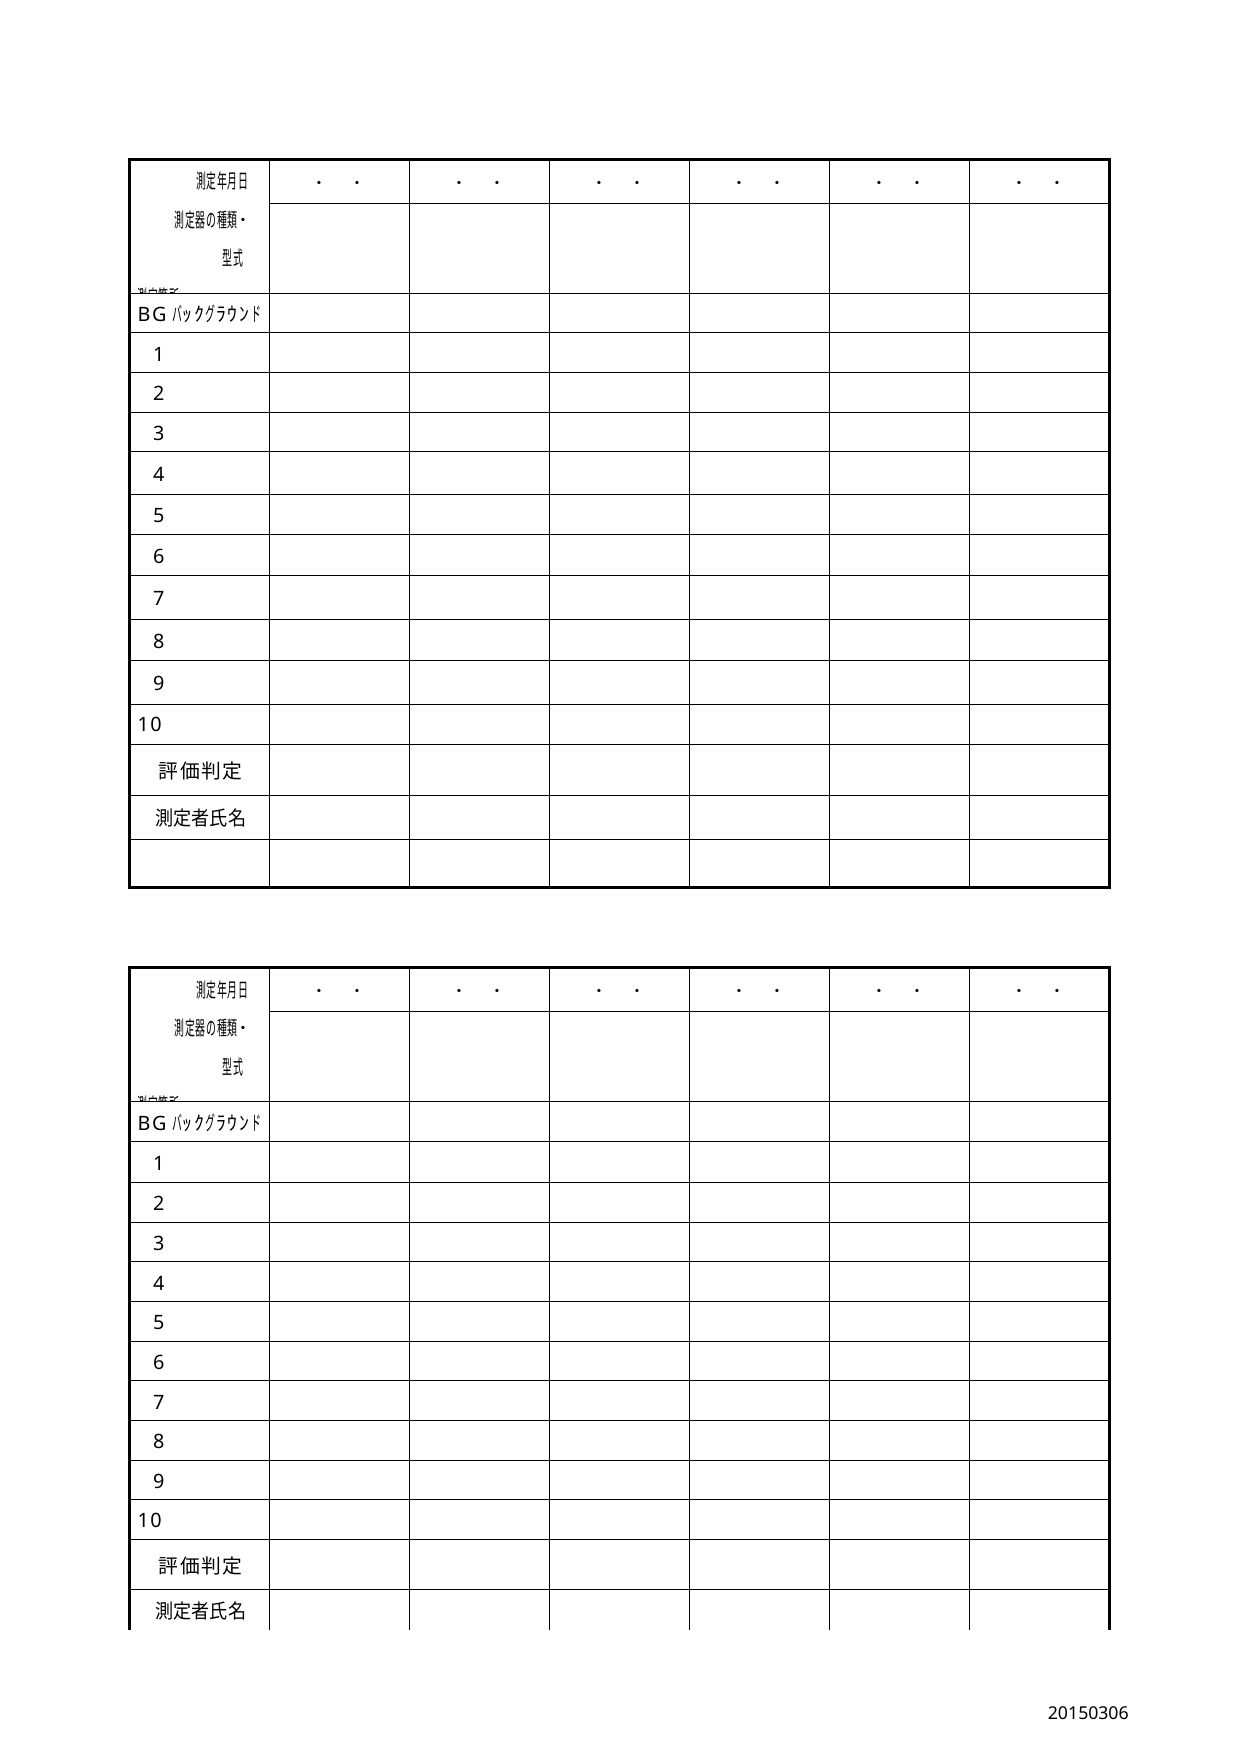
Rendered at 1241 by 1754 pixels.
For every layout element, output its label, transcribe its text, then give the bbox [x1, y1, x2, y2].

table_cell [410, 705, 549, 743]
table_cell [830, 413, 969, 451]
table_cell [270, 840, 409, 886]
table_cell [970, 1142, 1108, 1182]
table_cell 6 [131, 1342, 269, 1380]
table_cell [270, 373, 409, 412]
table_cell [131, 840, 269, 886]
table_cell [410, 413, 549, 451]
table_cell [970, 1421, 1108, 1460]
table_cell [270, 1540, 409, 1589]
table_cell [550, 1302, 689, 1341]
table_cell [270, 294, 409, 332]
table_cell [270, 620, 409, 660]
table_cell [550, 1012, 689, 1101]
table_cell [550, 1500, 689, 1539]
table_cell 3 [131, 413, 269, 451]
table_cell [270, 1302, 409, 1341]
table_cell [270, 1183, 409, 1222]
table_cell 4 [131, 1262, 269, 1301]
table_cell [970, 1342, 1108, 1380]
table_cell [970, 452, 1108, 494]
table_cell [690, 1590, 829, 1630]
table_cell [830, 1142, 969, 1182]
table_cell [550, 661, 689, 704]
table_header 測定年月日 測定器の種類･ 型式 測定箇所 [131, 161, 269, 292]
table_cell [410, 576, 549, 618]
table_cell [830, 796, 969, 839]
table_cell [270, 1590, 409, 1630]
table_cell [690, 294, 829, 332]
table_cell [830, 620, 969, 660]
table_cell [550, 1590, 689, 1630]
table_cell [970, 294, 1108, 332]
table_cell [970, 745, 1108, 795]
table_cell [270, 705, 409, 743]
table_cell [270, 204, 409, 292]
table_cell 1 [131, 1142, 269, 1182]
table_cell [550, 705, 689, 743]
table_cell [690, 576, 829, 618]
table_cell [690, 1012, 829, 1101]
table_cell [970, 840, 1108, 886]
table_cell [690, 373, 829, 412]
table_cell [410, 1142, 549, 1182]
table_cell [550, 1183, 689, 1222]
table_cell [830, 1302, 969, 1341]
table_cell [550, 1223, 689, 1261]
table_cell [270, 1342, 409, 1380]
table_cell [830, 576, 969, 618]
table_cell [550, 1381, 689, 1420]
table_cell 6 [131, 535, 269, 574]
table_cell [690, 1223, 829, 1261]
table_cell [550, 204, 689, 292]
table_cell [270, 495, 409, 533]
table_cell [970, 204, 1108, 292]
table_cell [550, 796, 689, 839]
table_cell [830, 1262, 969, 1301]
table_cell [410, 294, 549, 332]
table_header ･ ･ [830, 969, 969, 1011]
table_cell [410, 1262, 549, 1301]
table_cell [830, 1421, 969, 1460]
table_header ･ ･ [410, 969, 549, 1011]
table_cell [690, 495, 829, 533]
table_cell [690, 1540, 829, 1589]
table_cell [550, 1421, 689, 1460]
table_cell [550, 495, 689, 533]
table_cell [970, 1302, 1108, 1341]
table_cell [690, 413, 829, 451]
table_cell [970, 333, 1108, 372]
table_cell [970, 576, 1108, 618]
table_cell [830, 452, 969, 494]
table_cell [690, 1461, 829, 1499]
table_cell [410, 620, 549, 660]
table_cell [270, 1102, 409, 1141]
table_cell [410, 204, 549, 292]
table_cell [550, 413, 689, 451]
table_cell [410, 1500, 549, 1539]
table_cell BGバｯｸグﾗｳﾝド [131, 1102, 269, 1141]
table_header [1111, 966, 1121, 1630]
table_cell [270, 1223, 409, 1261]
table_cell [970, 535, 1108, 574]
table_cell [410, 1461, 549, 1499]
table_cell [830, 661, 969, 704]
table_cell [410, 1223, 549, 1261]
table_cell [830, 1102, 969, 1141]
table_cell 9 [131, 1461, 269, 1499]
table_cell [830, 840, 969, 886]
table_cell [830, 745, 969, 795]
table_cell 7 [131, 1381, 269, 1420]
table_cell 評価判定 [131, 1540, 269, 1589]
table_cell [550, 1540, 689, 1589]
table_cell [550, 576, 689, 618]
table_header ･ ･ [970, 969, 1108, 1011]
table_cell [690, 840, 829, 886]
table_cell [410, 333, 549, 372]
table_cell [970, 1012, 1108, 1101]
table_cell 9 [131, 661, 269, 704]
table_cell [690, 1102, 829, 1141]
table_cell [690, 452, 829, 494]
table_cell [550, 1142, 689, 1182]
table_cell [410, 661, 549, 704]
table_cell [690, 620, 829, 660]
table_cell 5 [131, 1302, 269, 1341]
table_cell BGバｯｸグﾗｳﾝド [131, 294, 269, 332]
table_header ･ ･ [410, 161, 549, 202]
table_cell [830, 1461, 969, 1499]
table_cell [970, 705, 1108, 743]
table_cell [550, 840, 689, 886]
table_cell [690, 535, 829, 574]
table_cell [830, 333, 969, 372]
table_cell [270, 796, 409, 839]
table_cell [410, 495, 549, 533]
table_cell [830, 705, 969, 743]
table_cell [830, 1540, 969, 1589]
table_cell 10 [131, 705, 269, 743]
table_cell [270, 1500, 409, 1539]
table_cell [690, 204, 829, 292]
table_cell [550, 373, 689, 412]
table_cell [410, 1590, 549, 1630]
table_cell [550, 452, 689, 494]
table_cell [690, 796, 829, 839]
table_cell [270, 1012, 409, 1101]
table_cell [550, 745, 689, 795]
table_cell [690, 1302, 829, 1341]
table_cell [830, 1500, 969, 1539]
table_cell [410, 535, 549, 574]
table_cell [270, 1262, 409, 1301]
table_cell [270, 1381, 409, 1420]
table_cell 8 [131, 1421, 269, 1460]
table_cell [410, 373, 549, 412]
table_cell [410, 1421, 549, 1460]
table_cell 2 [131, 373, 269, 412]
table_cell 4 [131, 452, 269, 494]
table_cell [690, 1500, 829, 1539]
table_cell [410, 1012, 549, 1101]
table_cell 5 [131, 495, 269, 533]
table_header ･ ･ [550, 161, 689, 202]
table_cell [830, 373, 969, 412]
table_header ･ ･ [270, 161, 409, 202]
table_cell [550, 620, 689, 660]
table_cell [270, 1142, 409, 1182]
table_header ･ ･ [970, 161, 1108, 202]
table_cell [550, 1342, 689, 1380]
table_cell [550, 535, 689, 574]
table_cell [830, 1223, 969, 1261]
table_header ･ ･ [270, 969, 409, 1011]
table_cell [690, 1142, 829, 1182]
table_cell [970, 1223, 1108, 1261]
table_cell 3 [131, 1223, 269, 1261]
table_cell [830, 535, 969, 574]
table_cell [830, 1381, 969, 1420]
table_cell [970, 1500, 1108, 1539]
table_cell [970, 495, 1108, 533]
table_cell [270, 452, 409, 494]
table_cell [550, 294, 689, 332]
table_cell 評価判定 [131, 745, 269, 795]
table_cell [970, 796, 1108, 839]
table_cell [830, 1012, 969, 1101]
table_cell [550, 1461, 689, 1499]
table_cell [690, 1262, 829, 1301]
table_header ･ ･ [690, 969, 829, 1011]
table_cell [970, 1381, 1108, 1420]
table_cell [830, 204, 969, 292]
table_cell [690, 661, 829, 704]
table_header ･ ･ [690, 161, 829, 202]
table_cell [410, 1102, 549, 1141]
table_header [1111, 158, 1121, 886]
table_cell [970, 1183, 1108, 1222]
table_cell [690, 1342, 829, 1380]
table_cell 8 [131, 620, 269, 660]
table_cell 測定者氏名 [131, 796, 269, 839]
table_cell [410, 1381, 549, 1420]
table_cell [270, 535, 409, 574]
table_header ･ ･ [550, 969, 689, 1011]
table_cell [690, 1183, 829, 1222]
table_cell [270, 1461, 409, 1499]
table_cell 2 [131, 1183, 269, 1222]
table_cell 10 [131, 1500, 269, 1539]
table_cell [410, 452, 549, 494]
table_cell [970, 1262, 1108, 1301]
table_cell [970, 1540, 1108, 1589]
table_cell [690, 333, 829, 372]
table_cell [830, 495, 969, 533]
table_cell [970, 661, 1108, 704]
table_cell [410, 796, 549, 839]
table_cell [830, 1183, 969, 1222]
table_cell [970, 1461, 1108, 1499]
table_cell [270, 333, 409, 372]
table_cell [550, 1262, 689, 1301]
table_cell [410, 1302, 549, 1341]
table_cell [970, 373, 1108, 412]
table_cell [970, 620, 1108, 660]
table_cell [410, 1342, 549, 1380]
table_cell [830, 294, 969, 332]
table_header ･ ･ [830, 161, 969, 202]
table_cell [270, 661, 409, 704]
table_cell [270, 1421, 409, 1460]
table_cell [970, 413, 1108, 451]
table_cell [550, 333, 689, 372]
table_cell [270, 576, 409, 618]
table_cell [410, 745, 549, 795]
table_cell [690, 705, 829, 743]
table_cell [690, 1421, 829, 1460]
table_cell [690, 1381, 829, 1420]
table_cell [270, 413, 409, 451]
table_cell [410, 1540, 549, 1589]
table_cell 7 [131, 576, 269, 618]
table_cell 測定者氏名 [131, 1590, 269, 1630]
table_cell [690, 745, 829, 795]
table_cell [830, 1590, 969, 1630]
table_cell [270, 745, 409, 795]
table_cell [970, 1102, 1108, 1141]
table_cell [830, 1342, 969, 1380]
table_cell [970, 1590, 1108, 1630]
table_cell [410, 1183, 549, 1222]
table_header 測定年月日 測定器の種類･ 型式 測定箇所 [131, 969, 269, 1101]
table_cell [410, 840, 549, 886]
table_cell [550, 1102, 689, 1141]
table_cell 1 [131, 333, 269, 372]
